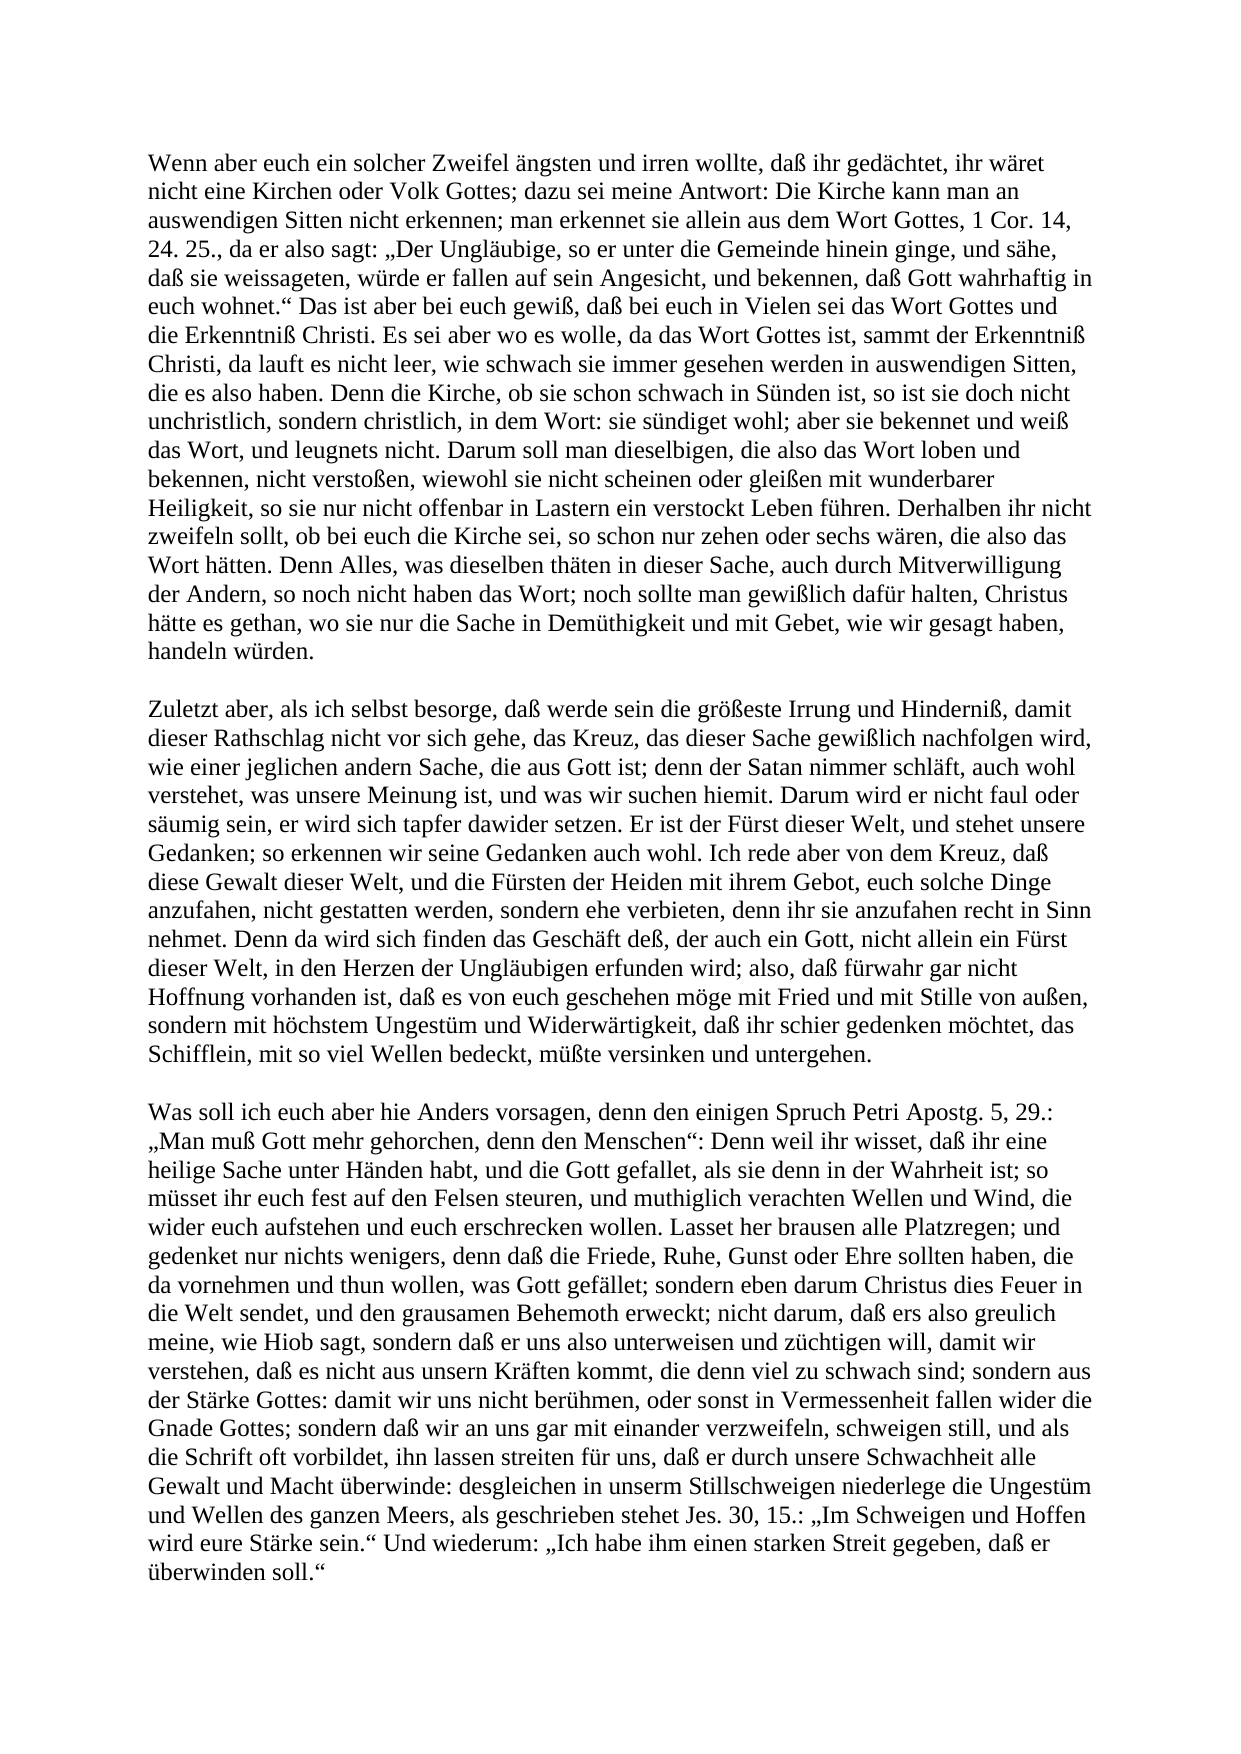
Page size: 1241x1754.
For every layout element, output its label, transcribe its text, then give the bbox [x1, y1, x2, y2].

text Wenn aber euch ein solcher Zweifel ängsten und irren wollte, daß ihr gedächtet, ihr wäret nicht eine Kirchen oder Volk Gottes; dazu sei meine Antwort: Die Kirche kann man an auswendigen Sitten nicht erkennen; man erkennet sie allein aus dem Wort Gottes, 1 Cor. 14, 24. 25., da er also sagt: „Der Ungläubige, so er unter die Gemeinde hinein ginge, und sähe, daß sie weissageten, würde er fallen auf sein Angesicht, und bekennen, daß Gott wahrhaftig in euch wohnet.“ Das ist aber bei euch gewiß, daß bei euch in Vielen sei das Wort Gottes und die Erkenntniß Christi. Es sei aber wo es wolle, da das Wort Gottes ist, sammt der Erkenntniß Christi, da lauft es nicht leer, wie schwach sie immer gesehen werden in auswendigen Sitten, die es also haben. Denn die Kirche, ob sie schon schwach in Sünden ist, so ist sie doch nicht unchristlich, sondern christlich, in dem Wort: sie sündiget wohl; aber sie bekennet und weiß das Wort, und leugnets nicht. Darum soll man dieselbigen, die also das Wort loben und bekennen, nicht verstoßen, wiewohl sie nicht scheinen oder gleißen mit wunderbarer Heiligkeit, so sie nur nicht offenbar in Lastern ein verstockt Leben führen. Derhalben ihr nicht zweifeln sollt, ob bei euch die Kirche sei, so schon nur zehen oder sechs wären, die also das Wort hätten. Denn Alles, was dieselben thäten in dieser Sache, auch durch Mitverwilligung der Andern, so noch nicht haben das Wort; noch sollte man gewißlich dafür halten, Christus hätte es gethan, wo sie nur die Sache in Demüthigkeit und mit Gebet, wie wir gesagt haben, handeln würden. [148, 148, 1093, 665]
text Was soll ich euch aber hie Anders vorsagen, denn den einigen Spruch Petri Apostg. 5, 29.: „Man muß Gott mehr gehorchen, denn den Menschen“: Denn weil ihr wisset, daß ihr eine heilige Sache unter Händen habt, und die Gott gefallet, als sie denn in der Wahrheit ist; so müsset ihr euch fest auf den Felsen steuren, und muthiglich verachten Wellen und Wind, die wider euch aufstehen und euch erschrecken wollen. Lasset her brausen alle Platzregen; und gedenket nur nichts wenigers, denn daß die Friede, Ruhe, Gunst oder Ehre sollten haben, die da vornehmen und thun wollen, was Gott gefället; sondern eben darum Christus dies Feuer in die Welt sendet, und den grausamen Behemoth erweckt; nicht darum, daß ers also greulich meine, wie Hiob sagt, sondern daß er uns also unterweisen und züchtigen will, damit wir verstehen, daß es nicht aus unsern Kräften kommt, die denn viel zu schwach sind; sondern aus der Stärke Gottes: damit wir uns nicht berühmen, oder sonst in Vermessenheit fallen wider die Gnade Gottes; sondern daß wir an uns gar mit einander verzweifeln, schweigen still, und als die Schrift oft vorbildet, ihn lassen streiten für uns, daß er durch unsere Schwachheit alle Gewalt und Macht überwinde: desgleichen in unserm Stillschweigen niederlege die Ungestüm und Wellen des ganzen Meers, als geschrieben stehet Jes. 30, 15.: „Im Schweigen und Hoffen wird eure Stärke sein.“ Und wiederum: „Ich habe ihm einen starken Streit gegeben, daß er überwinden soll.“ [148, 1097, 1093, 1586]
text Zuletzt aber, als ich selbst besorge, daß werde sein die größeste Irrung und Hinderniß, damit dieser Rathschlag nicht vor sich gehe, das Kreuz, das dieser Sache gewißlich nachfolgen wird, wie einer jeglichen andern Sache, die aus Gott ist; denn der Satan nimmer schläft, auch wohl verstehet, was unsere Meinung ist, und was wir suchen hiemit. Darum wird er nicht faul oder säumig sein, er wird sich tapfer dawider setzen. Er ist der Fürst dieser Welt, und stehet unsere Gedanken; so erkennen wir seine Gedanken auch wohl. Ich rede aber von dem Kreuz, daß diese Gewalt dieser Welt, und die Fürsten der Heiden mit ihrem Gebot, euch solche Dinge anzufahen, nicht gestatten werden, sondern ehe verbieten, denn ihr sie anzufahen recht in Sinn nehmet. Denn da wird sich finden das Geschäft deß, der auch ein Gott, nicht allein ein Fürst dieser Welt, in den Herzen der Ungläubigen erfunden wird; also, daß fürwahr gar nicht Hoffnung vorhanden ist, daß es von euch geschehen möge mit Fried und mit Stille von außen, sondern mit höchstem Ungestüm und Widerwärtigkeit, daß ihr schier gedenken möchtet, das Schifflein, mit so viel Wellen bedeckt, müßte versinken und untergehen. [148, 694, 1093, 1068]
